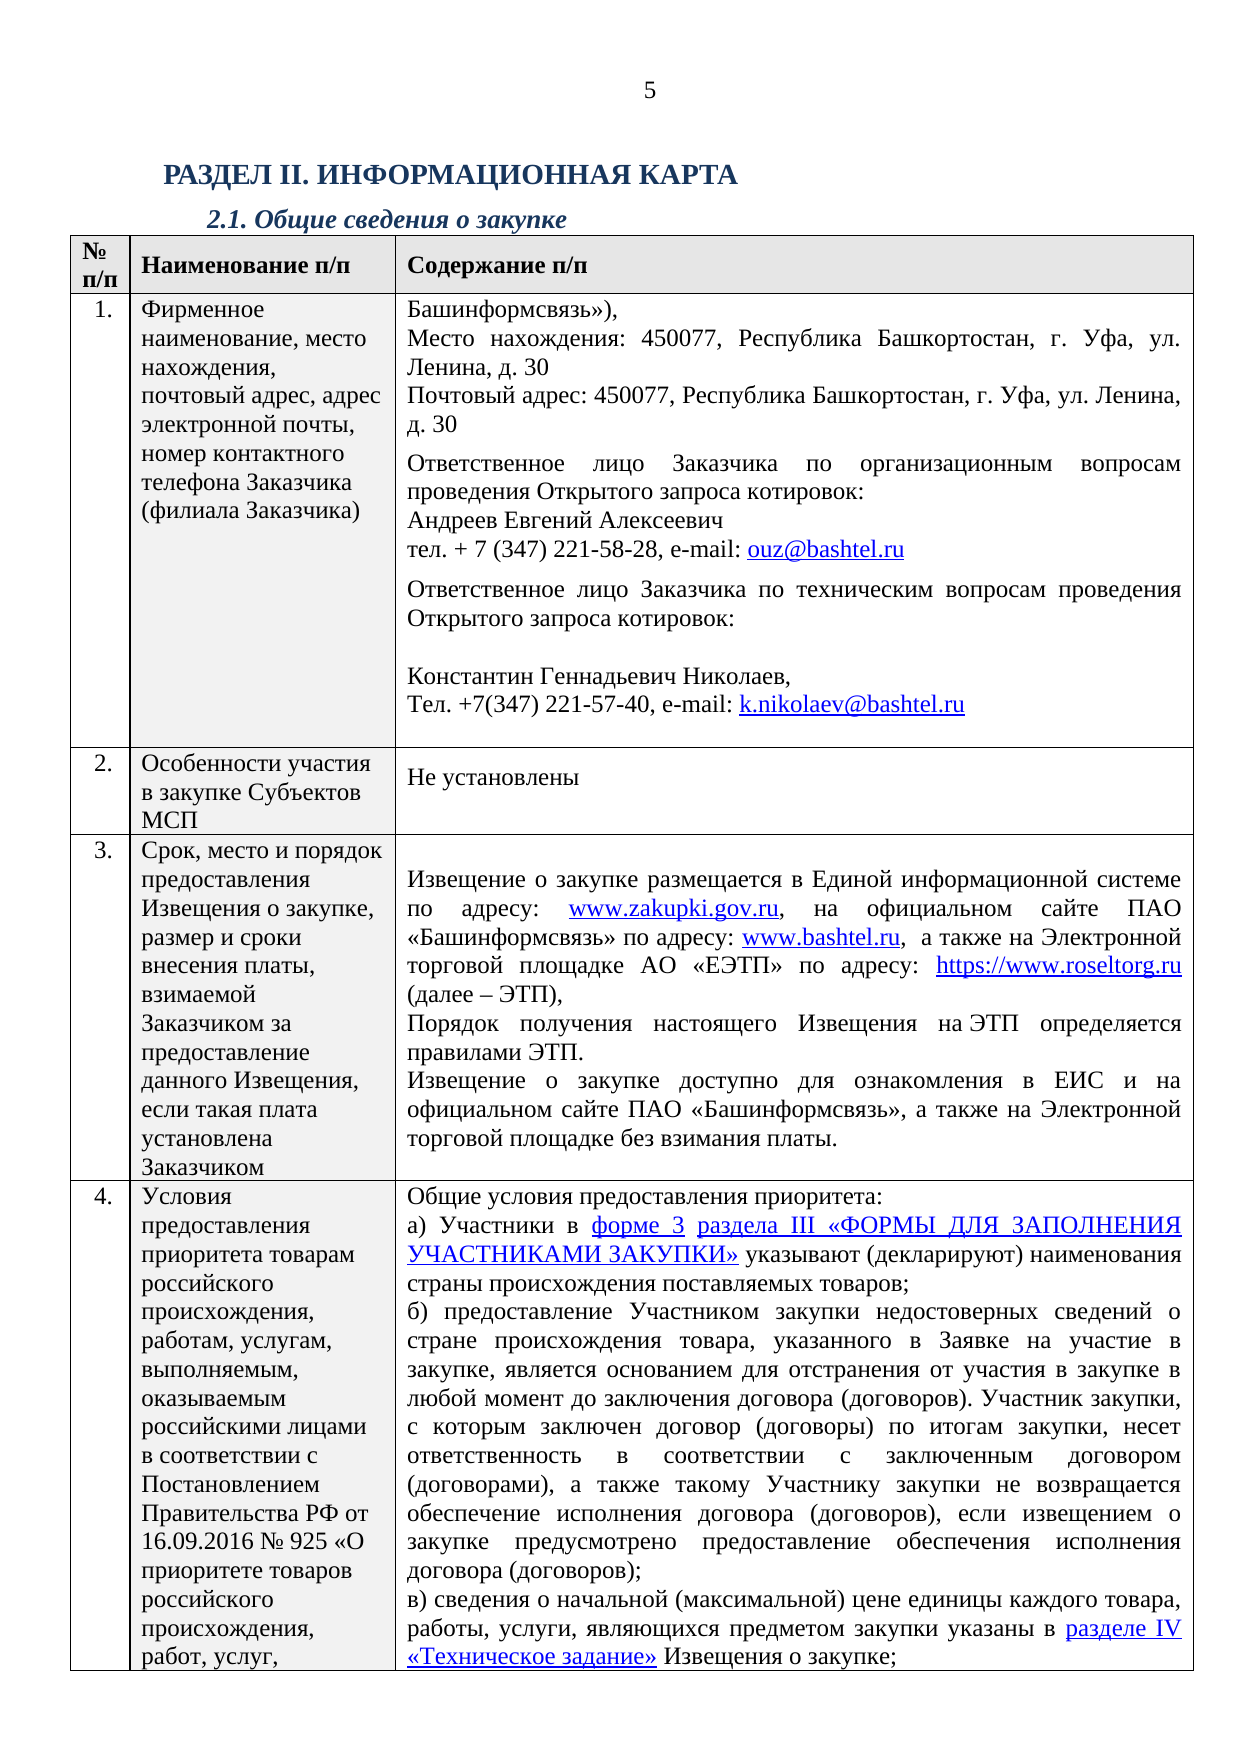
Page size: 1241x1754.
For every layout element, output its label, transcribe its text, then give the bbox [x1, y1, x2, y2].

text 2.1. Общие сведения о закупке [207, 203, 1181, 235]
table_cell [71, 294, 129, 747]
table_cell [131, 1181, 395, 1670]
table_cell Срок, место и порядок предоставления Извещения о закупке, размер и сроки внесения платы, взимаемой Заказчиком за предоставление данного Извещения, если такая плата установлена Заказчиком [131, 835, 395, 1180]
table_cell [71, 835, 129, 1180]
table_header № п/п [71, 236, 129, 293]
table_cell Фирменное наименование, место нахождения, почтовый адрес, адрес электронной почты, номер контактного телефона Заказчика (филиала Заказчика) [131, 294, 395, 747]
table_cell Башинформсвязь»), Место нахождения: 450077, Республика Башкортостан, г. Уфа, ул. Ленина, д. 30 Почтовый адрес: 450077, Республика Башкортостан, г. Уфа, ул. Ленина, д. 30 Ответственное лицо Заказчика по организационным вопросам проведения Открытого запроса котировок: Андреев Евгений Алексеевич тел. + 7 (347) 221-58-28, e-mail: ouz@bashtel.ru Ответственное лицо Заказчика по техническим вопросам проведения Открытого запроса котировок: Константин Геннадьевич Николаев, Тел. +7(347) 221-57-40, e-mail: k.nikolaev@bashtel.ru [396, 294, 1193, 747]
table_header Содержание п/п [396, 236, 1193, 293]
table_header Наименование п/п [131, 236, 395, 293]
table_cell [71, 748, 129, 834]
table_cell Особенности участия в закупке Субъектов МСП [131, 748, 395, 834]
text РАЗДЕЛ II. ИНФОРМАЦИОННАЯ КАРТА [163, 157, 1181, 191]
table_cell Извещение о закупке размещается в Единой информационной системе по адресу: www.zakupki.gov.ru, на официальном сайте ПАО «Башинформсвязь» по адресу: www.bashtel.ru, а также на Электронной торговой площадке АО «ЕЭТП» по адресу: https://www.roseltorg.ru (далее – ЭТП), Порядок получения настоящего Извещения на ЭТП определяется правилами ЭТП. Извещение о закупке доступно для ознакомления в ЕИС и на официальном сайте ПАО «Башинформсвязь», а также на Электронной торговой площадке без взимания платы. [396, 835, 1193, 1180]
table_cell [396, 1181, 1193, 1670]
table_cell Не установлены [396, 748, 1193, 834]
table_cell [71, 1181, 129, 1670]
